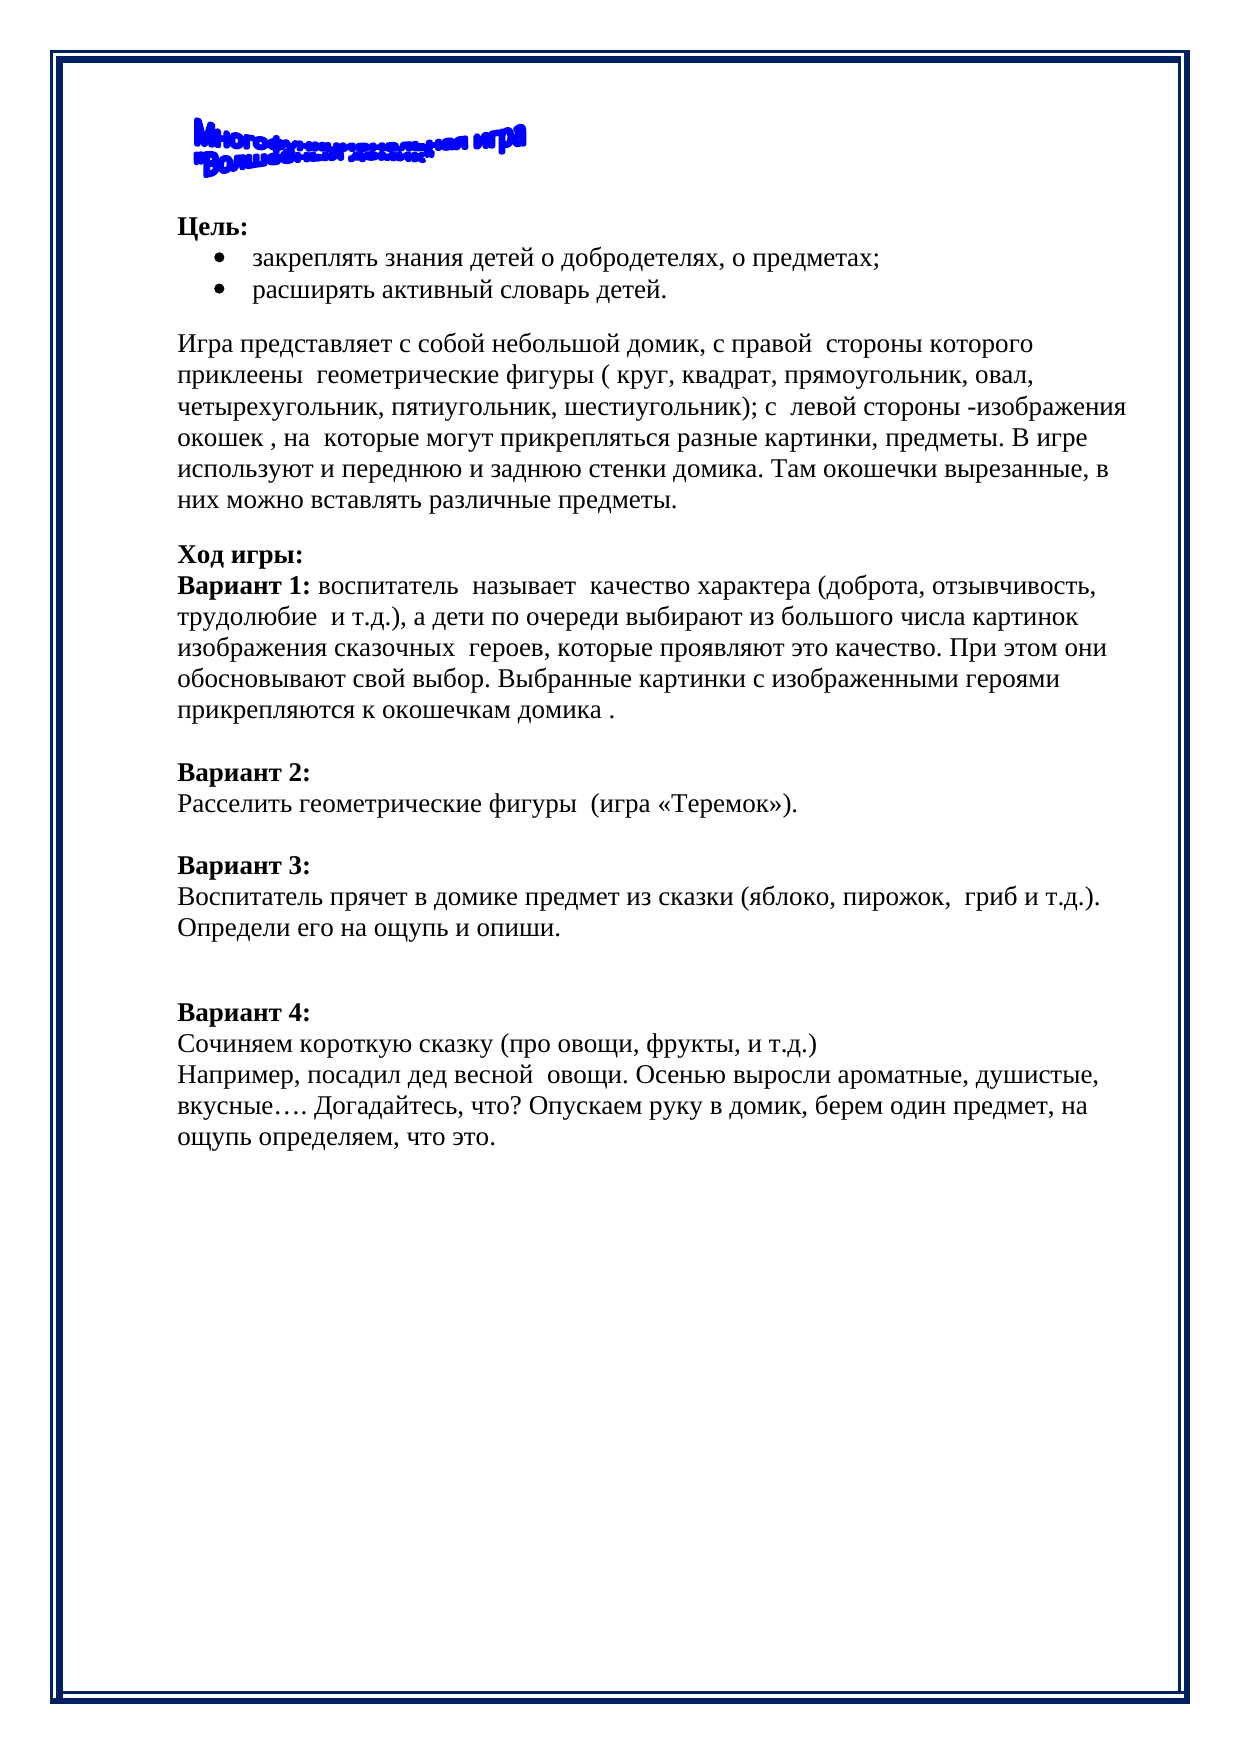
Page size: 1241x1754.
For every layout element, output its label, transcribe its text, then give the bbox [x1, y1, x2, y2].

text Расселить геометрические фигуры (игра «Теремок»). [177, 787, 1152, 818]
text Вариант 2: [177, 756, 1152, 787]
text Вариант 3: [177, 849, 1152, 880]
text Игра представляет с собой небольшой домик, с правой стороны которого приклеены геометрические фигуры ( круг, квадрат, прямоугольник, овал, четырехугольник, пятиугольник, шестиугольник); с левой стороны -изображения окошек , на которые могут прикрепляться разные картинки, предметы. В игре используют и переднюю и заднюю стенки домика. Там окошечки вырезанные, в них можно вставлять различные предметы. [177, 327, 1152, 514]
text Цель: [177, 210, 1152, 241]
list расширять активный словарь детей. [214, 273, 1152, 304]
text Вариант 1: воспитатель называет качество характера (доброта, отзывчивость, трудолюбие и т.д.), а дети по очереди выбирают из большого числа картинок изображения сказочных героев, которые проявляют это качество. При этом они обосновывают свой выбор. Выбранные картинки с изображенными героями прикрепляются к окошечкам домика . [177, 569, 1152, 724]
list закреплять знания детей о добродетелях, о предметах; [214, 241, 1152, 273]
text Воспитатель прячет в домике предмет из сказки (яблоко, пирожок, гриб и т.д.). Определи его на ощупь и опиши. [177, 880, 1152, 943]
text Сочиняем короткую сказку (про овощи, фрукты, и т.д.) [177, 1027, 1152, 1058]
text Вариант 4: [177, 996, 1152, 1027]
text Ход игры: [177, 538, 1152, 569]
text Например, посадил дед весной овощи. Осенью выросли ароматные, душистые, вкусные…. Догадайтесь, что? Опускаем руку в домик, берем один предмет, на ощупь определяем, что это. [177, 1058, 1152, 1151]
